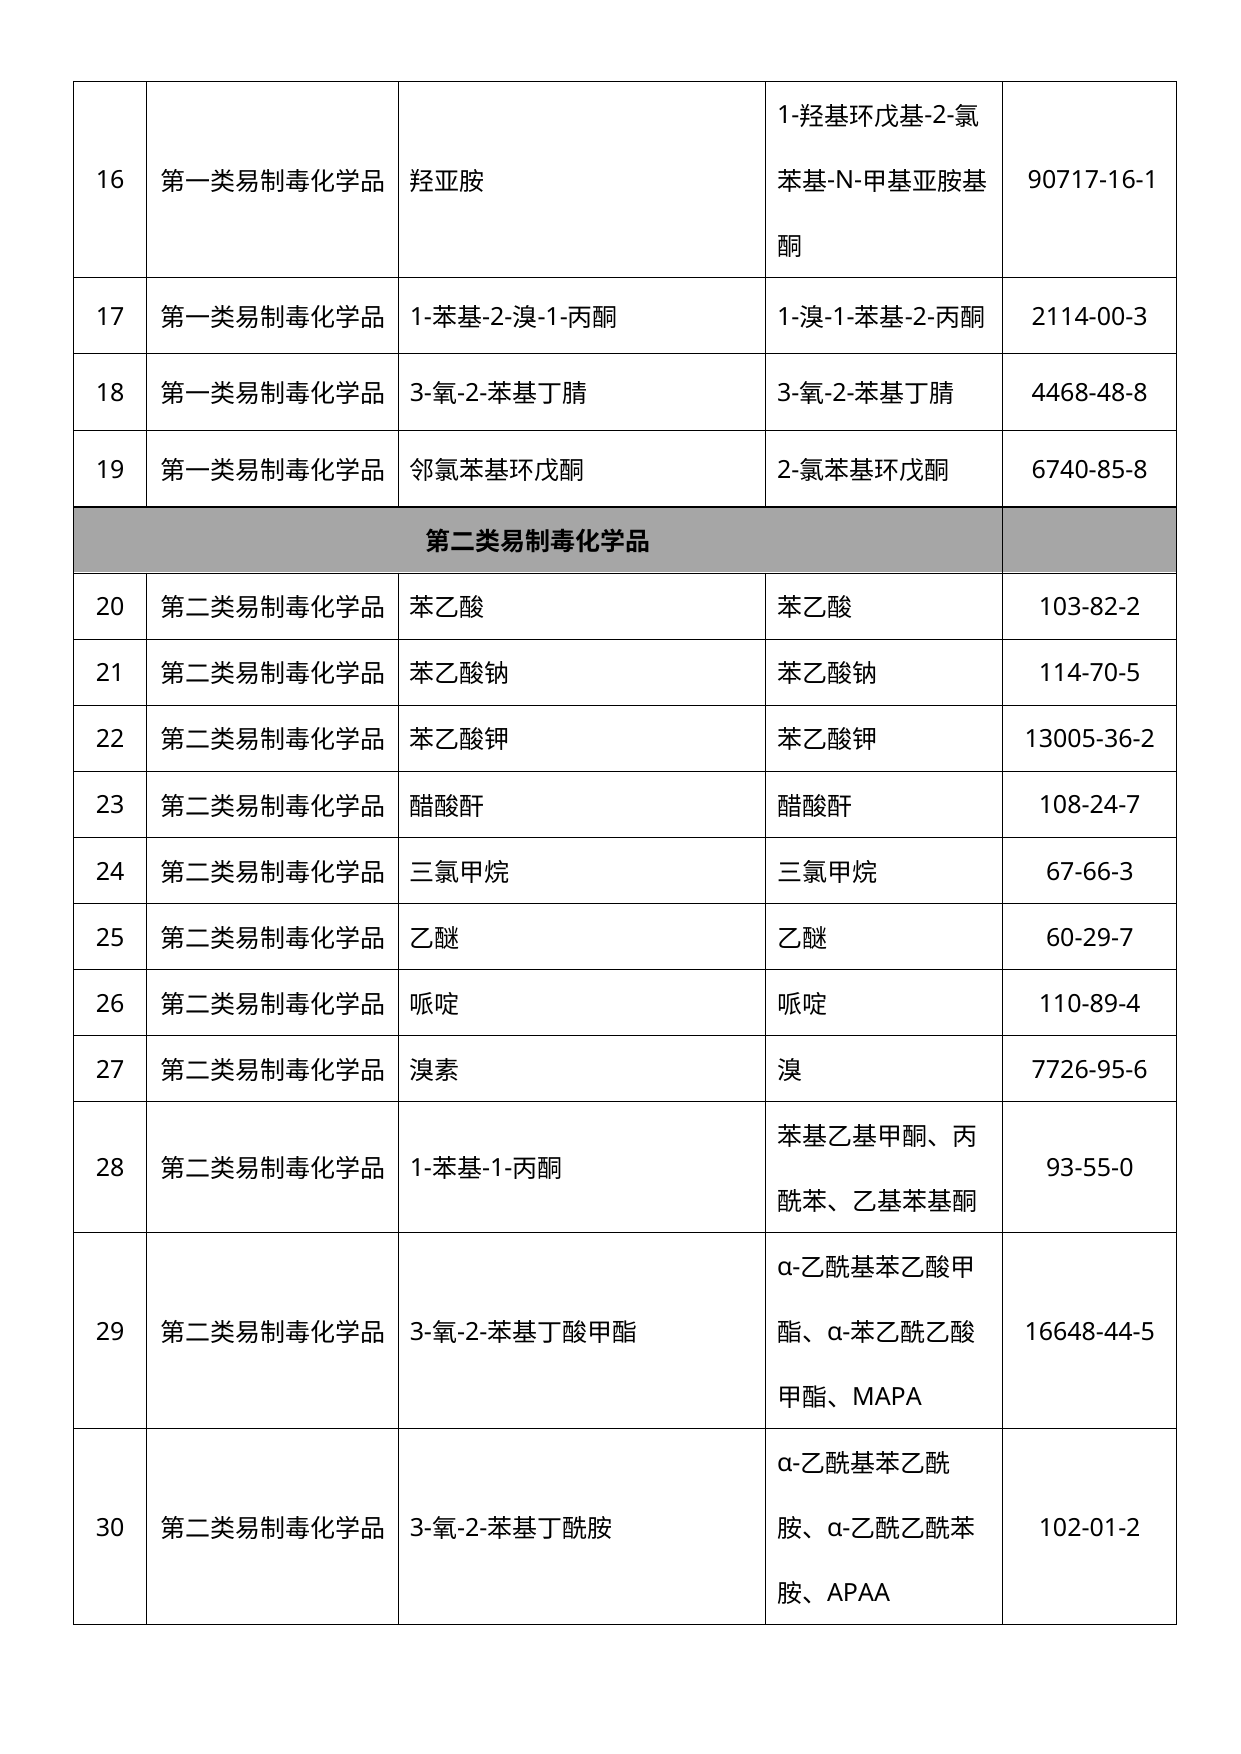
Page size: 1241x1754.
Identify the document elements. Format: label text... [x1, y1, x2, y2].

table_cell 2-氯苯基环戊酮 [766, 431, 1002, 506]
table_cell 108-24-7 [1003, 772, 1176, 837]
table_cell 102-01-2 [1003, 1429, 1176, 1624]
table_cell 乙醚 [766, 904, 1002, 969]
table_cell 23 [74, 772, 146, 837]
table_cell 90717-16-1 [1003, 82, 1176, 277]
table_cell 16 [74, 82, 146, 277]
table_cell 18 [74, 354, 146, 430]
table_cell 第二类易制毒化学品 [147, 1036, 398, 1101]
table_cell 30 [74, 1429, 146, 1624]
table_cell 第二类易制毒化学品 [147, 904, 398, 969]
table_cell 17 [74, 278, 146, 353]
table_cell 第二类易制毒化学品 [147, 970, 398, 1035]
table_cell 溴 [766, 1036, 1002, 1101]
table_cell 3-氧-2-苯基丁酸甲酯 [399, 1233, 765, 1428]
table_cell 20 [74, 574, 146, 638]
table_cell 苯乙酸 [766, 574, 1002, 638]
table_cell 103-82-2 [1003, 574, 1176, 638]
table_cell [1003, 508, 1176, 572]
table_cell 27 [74, 1036, 146, 1101]
table_cell 110-89-4 [1003, 970, 1176, 1035]
table_cell 第二类易制毒化学品 [147, 1429, 398, 1624]
table_cell 3-氧-2-苯基丁腈 [766, 354, 1002, 430]
table_cell 6740-85-8 [1003, 431, 1176, 506]
table_cell 哌啶 [399, 970, 765, 1035]
table_cell 1-溴-1-苯基-2-丙酮 [766, 278, 1002, 353]
table_cell 第一类易制毒化学品 [147, 278, 398, 353]
table_cell 邻氯苯基环戊酮 [399, 431, 765, 506]
table_cell 第二类易制毒化学品 [147, 1233, 398, 1428]
table_cell α-乙酰基苯乙酸甲酯、α-苯乙酰乙酸甲酯、MAPA [766, 1233, 1002, 1428]
table_cell 26 [74, 970, 146, 1035]
table_cell 第一类易制毒化学品 [147, 82, 398, 277]
table_cell 28 [74, 1102, 146, 1232]
table_cell α-乙酰基苯乙酰胺、α-乙酰乙酰苯胺、APAA [766, 1429, 1002, 1624]
table_cell 第二类易制毒化学品 [147, 706, 398, 771]
table_cell 13005-36-2 [1003, 706, 1176, 771]
table_cell 苯乙酸钠 [399, 640, 765, 704]
table_cell 苯乙酸 [399, 574, 765, 638]
table_cell 4468-48-8 [1003, 354, 1176, 430]
table_cell 第一类易制毒化学品 [147, 354, 398, 430]
table_cell 羟亚胺 [399, 82, 765, 277]
table_cell 1-苯基-1-丙酮 [399, 1102, 765, 1232]
table_cell 乙醚 [399, 904, 765, 969]
table_cell 1-苯基-2-溴-1-丙酮 [399, 278, 765, 353]
table_cell 3-氧-2-苯基丁腈 [399, 354, 765, 430]
table_cell 25 [74, 904, 146, 969]
table_cell 93-55-0 [1003, 1102, 1176, 1232]
table_cell 22 [74, 706, 146, 771]
table_cell 7726-95-6 [1003, 1036, 1176, 1101]
table_cell 第一类易制毒化学品 [147, 431, 398, 506]
table_cell 苯乙酸钾 [399, 706, 765, 771]
table_cell 三氯甲烷 [766, 838, 1002, 903]
table_cell 苯基乙基甲酮、丙酰苯、乙基苯基酮 [766, 1102, 1002, 1232]
table_cell 第二类易制毒化学品 [147, 772, 398, 837]
table_cell 60-29-7 [1003, 904, 1176, 969]
table_cell 16648-44-5 [1003, 1233, 1176, 1428]
table_cell 1-羟基环戊基-2-氯苯基-N-甲基亚胺基酮 [766, 82, 1002, 277]
table_cell 21 [74, 640, 146, 704]
table_cell 醋酸酐 [766, 772, 1002, 837]
table_cell 67-66-3 [1003, 838, 1176, 903]
table_cell 第二类易制毒化学品 [147, 1102, 398, 1232]
table_cell 3-氧-2-苯基丁酰胺 [399, 1429, 765, 1624]
table_cell 第二类易制毒化学品 [147, 574, 398, 638]
table_cell 三氯甲烷 [399, 838, 765, 903]
table_cell 第二类易制毒化学品 [147, 838, 398, 903]
table_cell 醋酸酐 [399, 772, 765, 837]
table_cell 114-70-5 [1003, 640, 1176, 704]
table_cell 19 [74, 431, 146, 506]
table_cell 2114-00-3 [1003, 278, 1176, 353]
table_cell 29 [74, 1233, 146, 1428]
table_cell 第二类易制毒化学品 [147, 640, 398, 704]
table_cell 哌啶 [766, 970, 1002, 1035]
table_cell 溴素 [399, 1036, 765, 1101]
table_cell 第二类易制毒化学品 [74, 508, 1002, 572]
table_cell 苯乙酸钾 [766, 706, 1002, 771]
table_cell 苯乙酸钠 [766, 640, 1002, 704]
table_cell 24 [74, 838, 146, 903]
